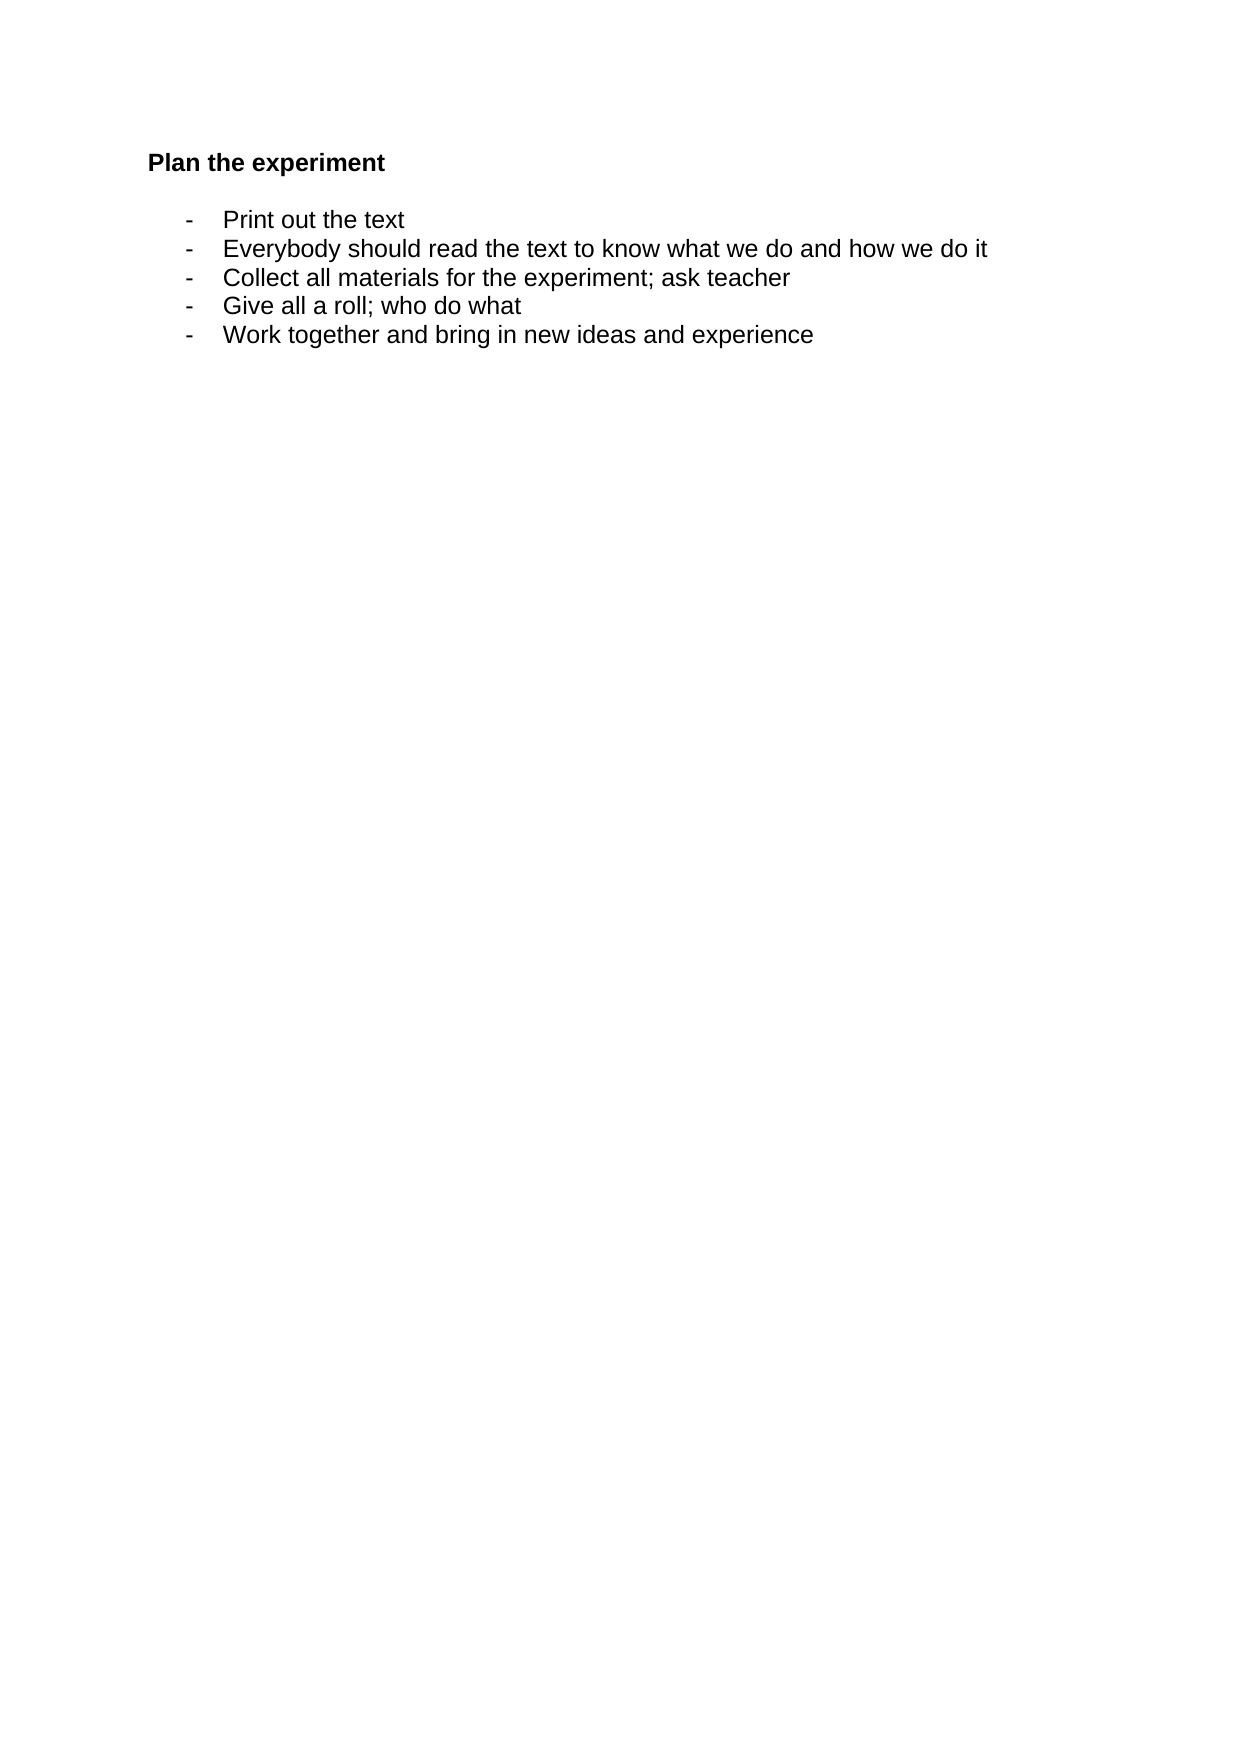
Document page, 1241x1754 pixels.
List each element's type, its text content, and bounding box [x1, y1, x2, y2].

list Print out the text [185, 205, 1093, 234]
text Plan the experiment [148, 148, 1093, 176]
list Everybody should read the text to know what we do and how we do it [185, 234, 1093, 263]
list Collect all materials for the experiment; ask teacher [185, 263, 1093, 291]
list Work together and bring in new ideas and experience [185, 320, 1093, 349]
list Give all a roll; who do what [185, 291, 1093, 320]
